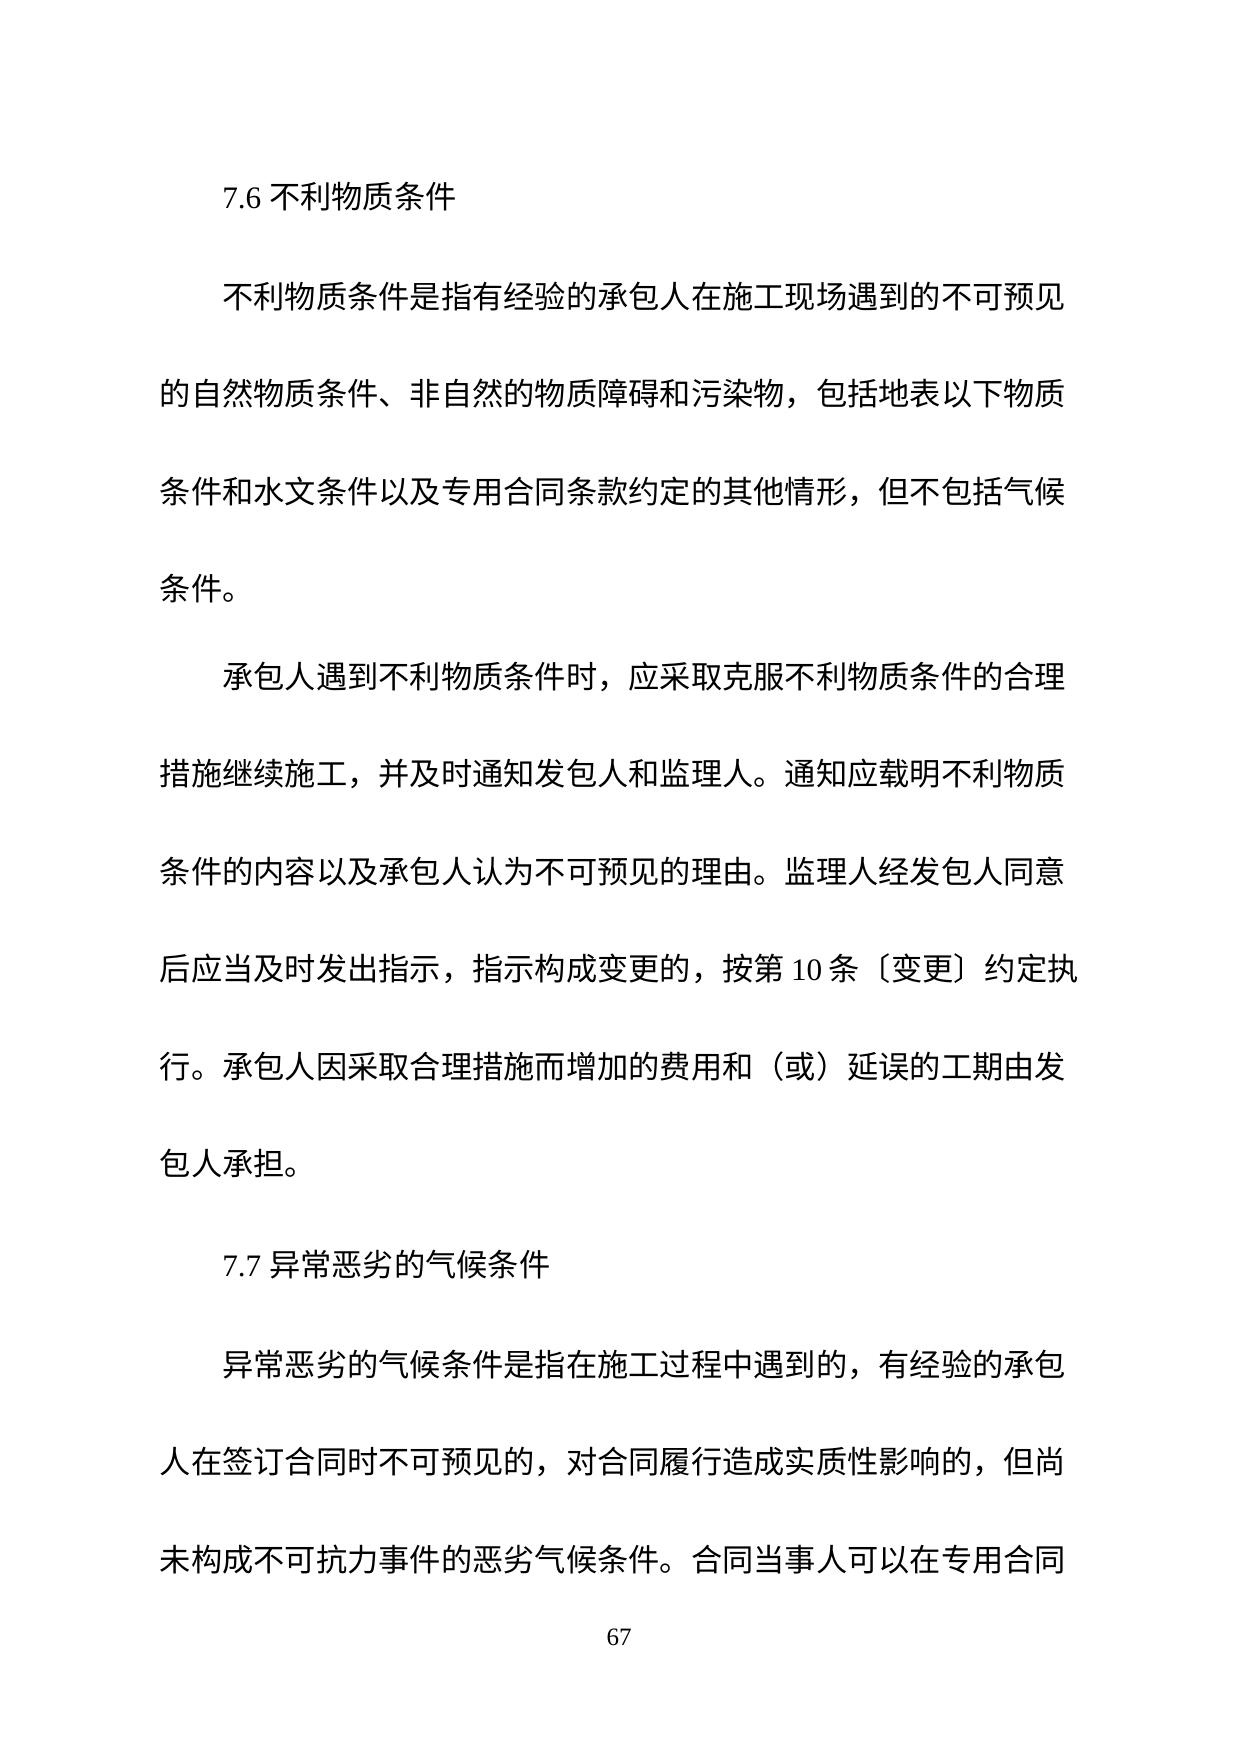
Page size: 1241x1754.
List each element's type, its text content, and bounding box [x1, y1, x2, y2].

subtitle 7.6 不利物质条件 [159, 162, 1078, 227]
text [159, 1330, 1078, 1590]
subtitle 7.7 异常恶劣的气候条件 [159, 1230, 1078, 1295]
text 不利物质条件是指有经验的承包人在施工现场遇到的不可预见的自然物质条件、非自然的物质障碍和污染物，包括地表以下物质条件和水文条件以及专用合同条款约定的其他情形，但不包括气候条件。 [159, 262, 1078, 619]
text 承包人遇到不利物质条件时，应采取克服不利物质条件的合理措施继续施工，并及时通知发包人和监理人。通知应载明不利物质条件的内容以及承包人认为不可预见的理由。监理人经发包人同意后应当及时发出指示，指示构成变更的，按第10条〔变更〕约定执行。承包人因采取合理措施而增加的费用和（或）延误的工期由发包人承担。 [159, 642, 1078, 1195]
